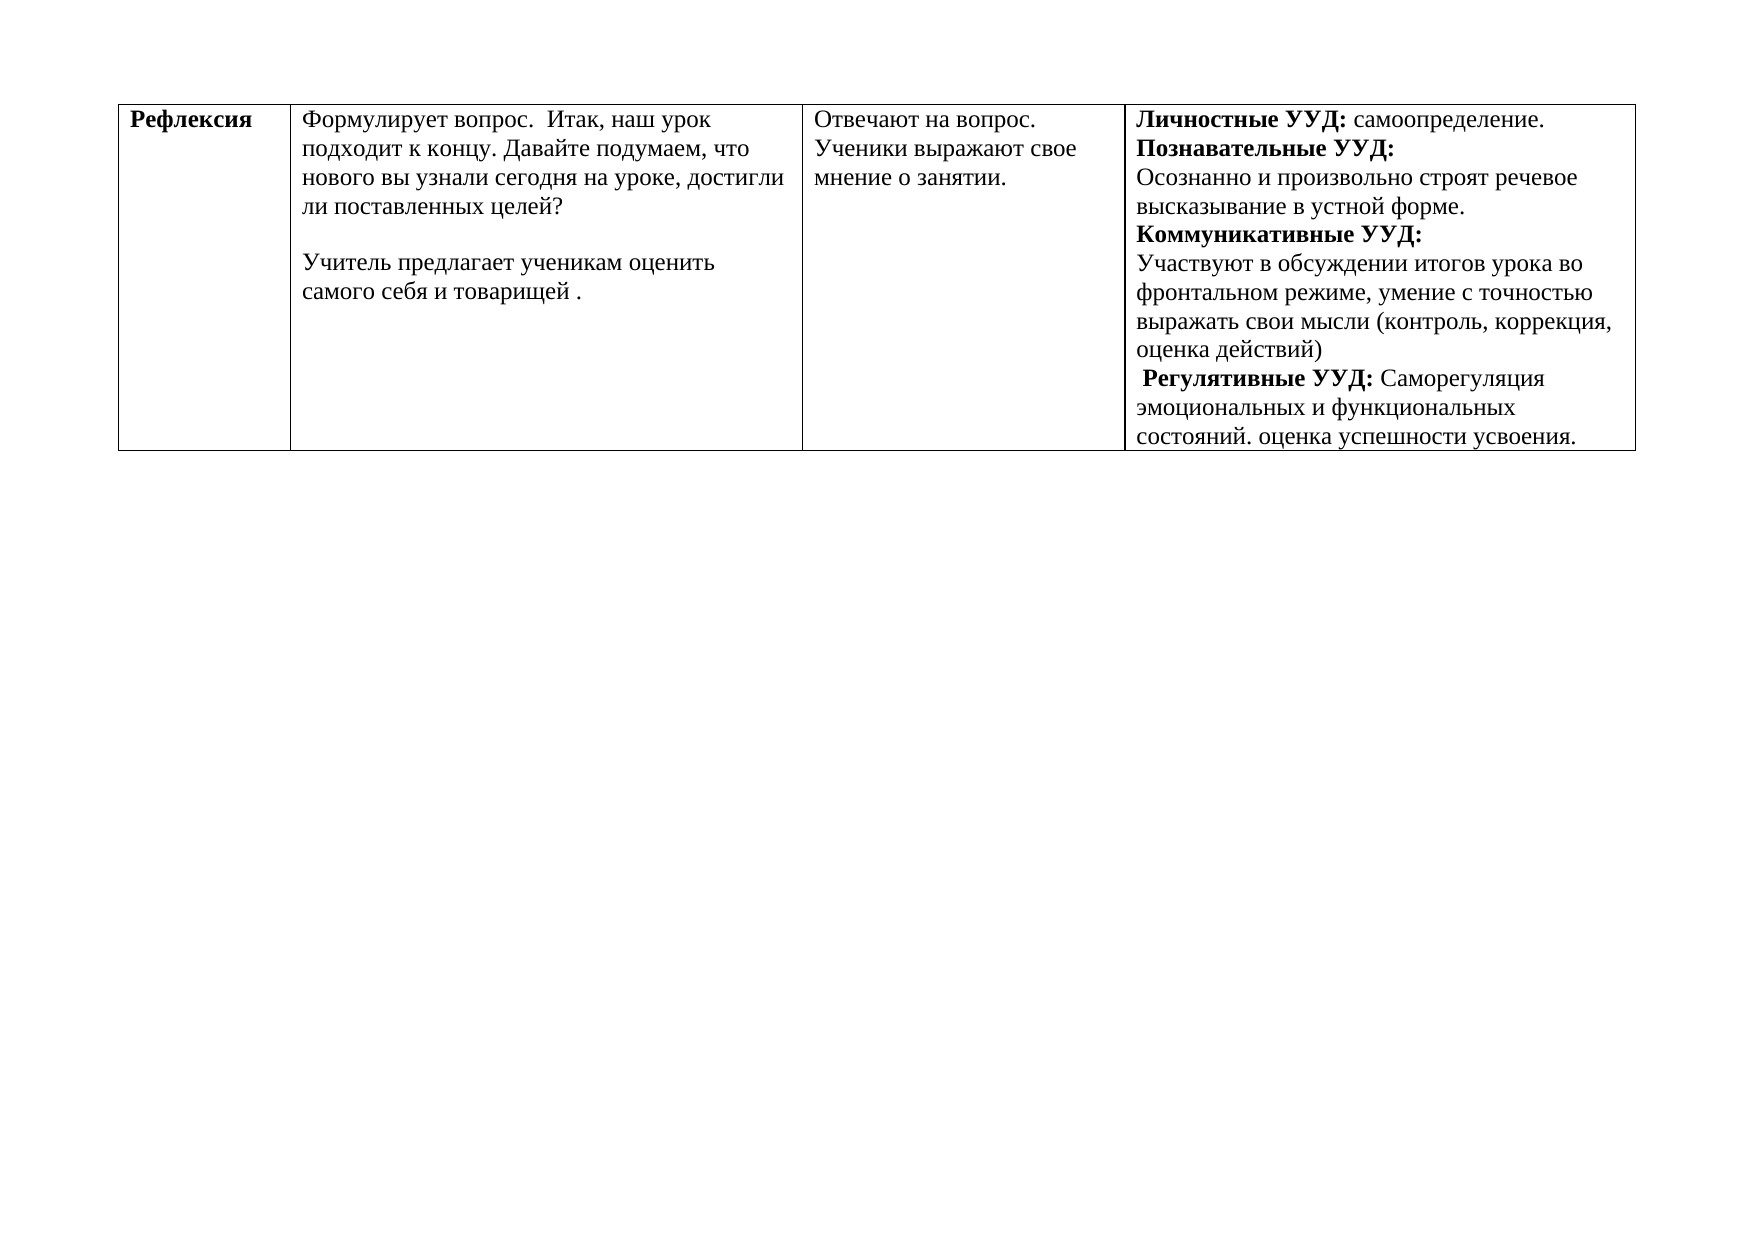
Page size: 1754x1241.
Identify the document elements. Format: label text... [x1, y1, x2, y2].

table_cell Отвечают на вопрос. Ученики выражают свое мнение о занятии. [803, 105, 1124, 449]
table_cell Рефлексия [119, 105, 290, 449]
table_cell Личностные УУД: самоопределение. Познавательные УУД: Осознанно и произвольно строят речевое высказывание в устной форме. Коммуникативные УУД: Участвуют в обсуждении итогов урока во фронтальном режиме, умение с точностью выражать свои мысли (контроль, коррекция, оценка действий) Регулятивные УУД: Саморегуляция эмоциональных и функциональных состояний. оценка успешности усвоения. [1126, 105, 1635, 449]
table_cell Формулирует вопрос. Итак, наш урок подходит к концу. Давайте подумаем, что нового вы узнали сегодня на уроке, достигли ли поставленных целей? Учитель предлагает ученикам оценить самого себя и товарищей . [291, 105, 802, 449]
